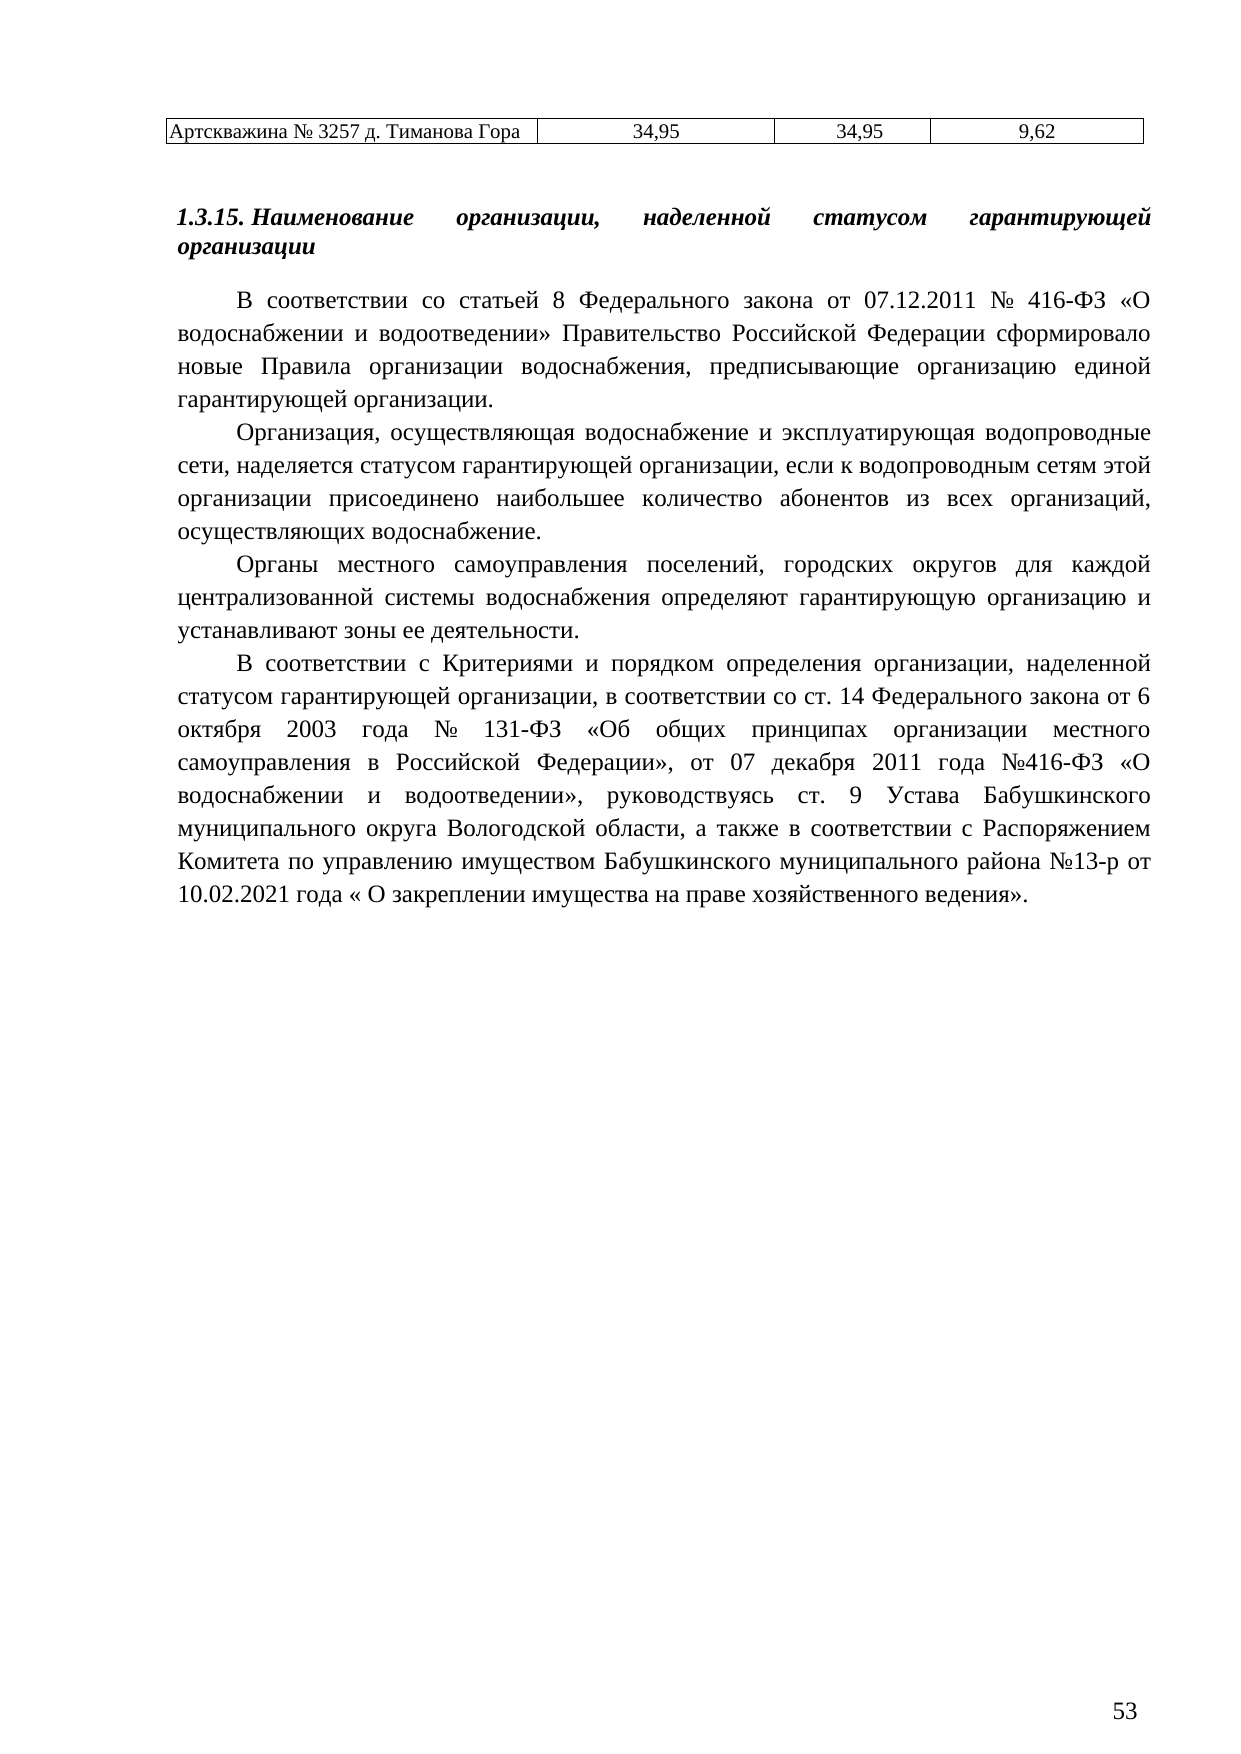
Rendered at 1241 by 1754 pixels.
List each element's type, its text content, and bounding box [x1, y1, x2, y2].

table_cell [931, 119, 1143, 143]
text Организация, осуществляющая водоснабжение и эксплуатирующая водопроводные сети, наделяется статусом гарантирующей организации, если к водопроводным сетям этой организации присоединено наибольшее количество абонентов из всех организаций, осуществляющих водоснабжение. [177, 417, 1152, 545]
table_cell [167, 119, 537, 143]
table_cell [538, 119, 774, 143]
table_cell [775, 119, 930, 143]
subtitle Наименование организации, наделенной статусом гарантирующей организации [176, 202, 1152, 260]
text В соответствии со статьей 8 Федерального закона от 07.12.2011 № 416-ФЗ «О водоснабжении и водоотведении» Правительство Российской Федерации сформировало новые Правила организации водоснабжения, предписывающие организацию единой гарантирующей организации. [177, 285, 1152, 413]
text В соответствии с Критериями и порядком определения организации, наделенной статусом гарантирующей организации, в соответствии со ст. 14 Федерального закона от 6 октября 2003 года № 131-ФЗ «Об общих принципах организации местного самоуправления в Российской Федерации», от 07 декабря 2011 года №416-ФЗ «О водоснабжении и водоотведении», руководствуясь ст. 9 Устава Бабушкинского муниципального округа Вологодской области, а также в соответствии с Распоряжением Комитета по управлению имуществом Бабушкинского муниципального района №13-р от 10.02.2021 года « О закреплении имущества на праве хозяйственного ведения». [177, 648, 1152, 908]
text Органы местного самоуправления поселений, городских округов для каждой централизованной системы водоснабжения определяют гарантирующую организацию и устанавливают зоны ее деятельности. [177, 549, 1152, 644]
